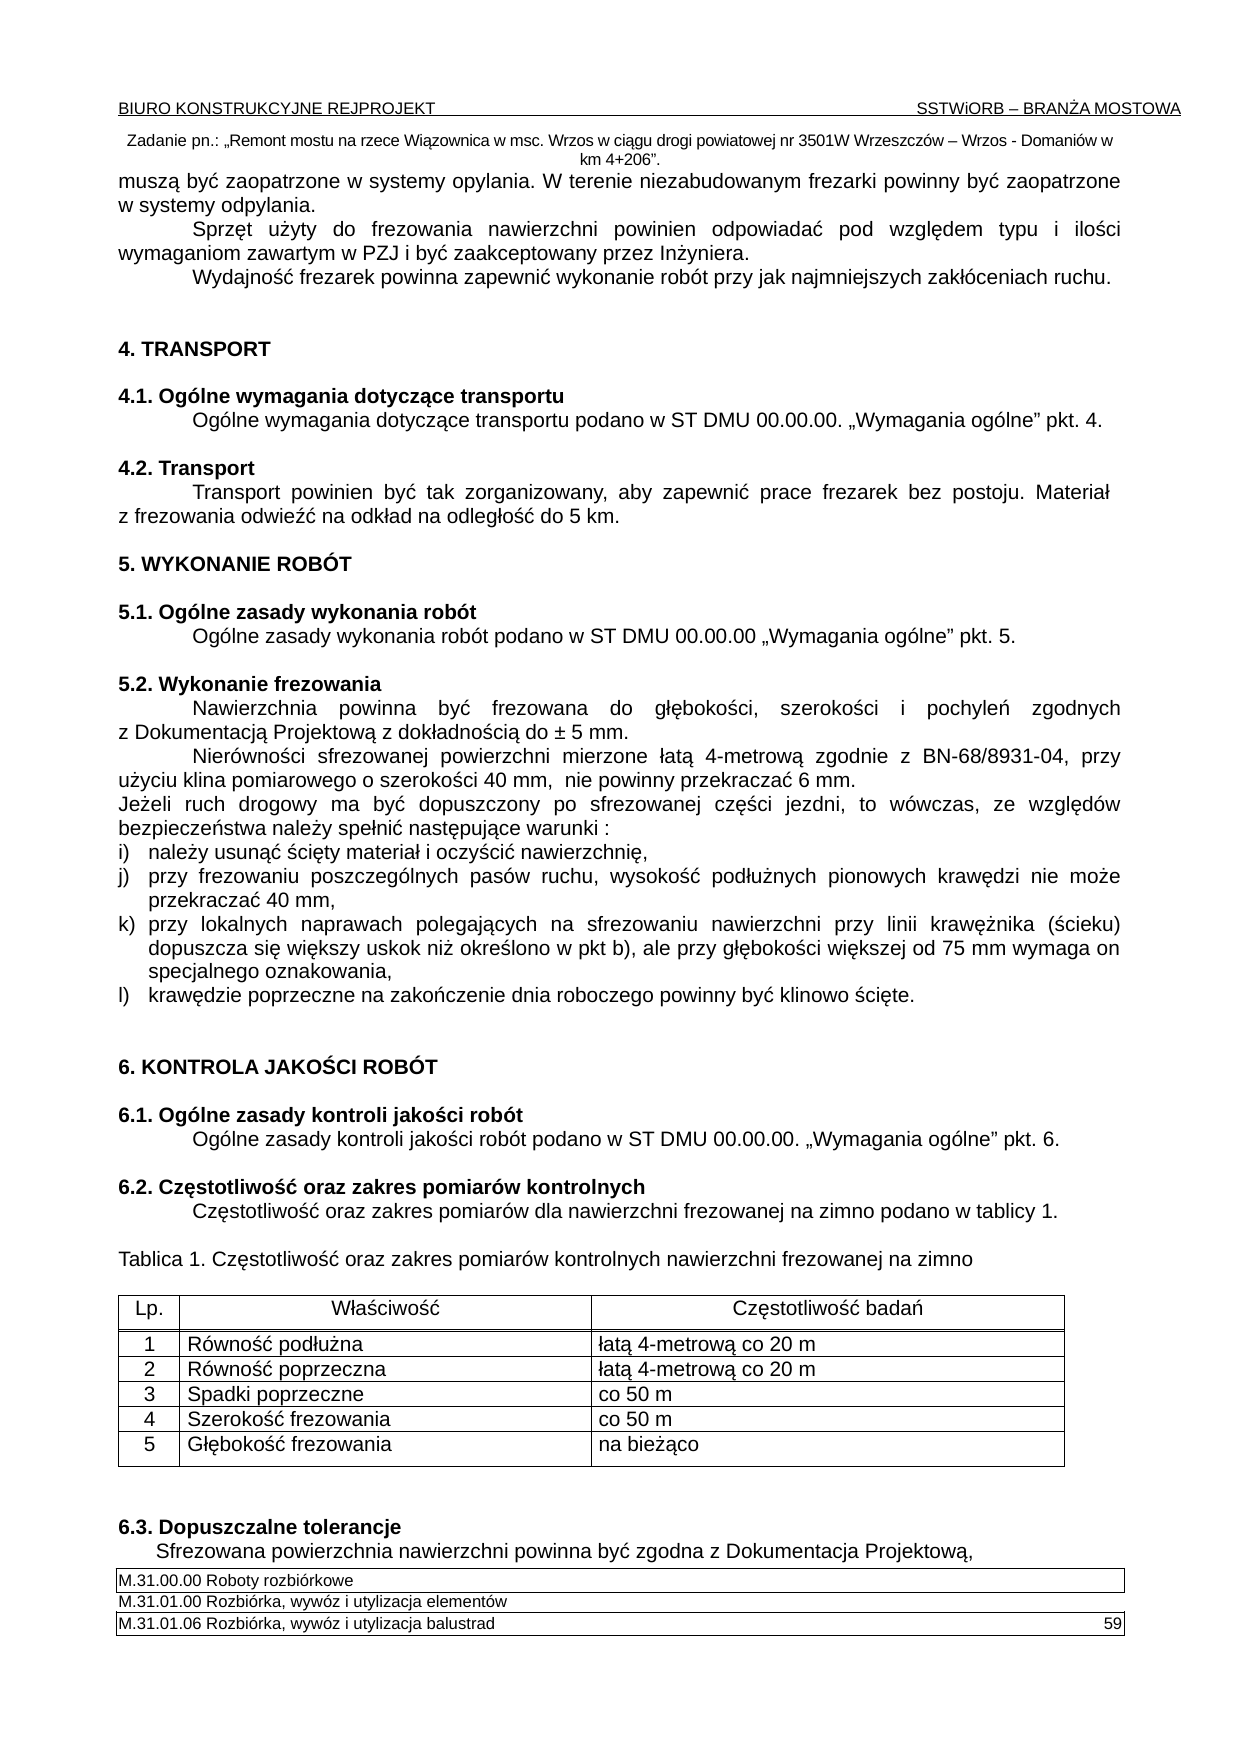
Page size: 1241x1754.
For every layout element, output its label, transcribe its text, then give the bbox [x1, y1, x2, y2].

text Tablica 1. Częstotliwość oraz zakres pomiarów kontrolnych nawierzchni frezowanej na zimno [118, 1247, 1122, 1271]
text Transport powinien być tak zorganizowany, aby zapewnić prace frezarek bez postoju. Materiał z frezowania odwieźć na odkład na odległość do 5 km. [118, 480, 1122, 528]
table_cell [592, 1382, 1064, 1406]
text 6. KONTROLA JAKOŚCI ROBÓT [118, 1055, 1122, 1079]
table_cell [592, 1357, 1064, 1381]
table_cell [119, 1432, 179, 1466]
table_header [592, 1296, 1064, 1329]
list przy frezowaniu poszczególnych pasów ruchu, wysokość podłużnych pionowych krawędzi nie może przekraczać 40 mm, [118, 863, 1122, 911]
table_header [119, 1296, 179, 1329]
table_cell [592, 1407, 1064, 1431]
text Ogólne zasady kontroli jakości robót podano w ST DMU 00.00.00. „Wymagania ogólne” pkt. 6. [118, 1127, 1122, 1151]
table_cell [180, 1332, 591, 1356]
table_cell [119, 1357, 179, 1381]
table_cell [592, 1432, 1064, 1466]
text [118, 1538, 1122, 1562]
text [118, 169, 1122, 217]
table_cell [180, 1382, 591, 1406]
text 5.2. Wykonanie frezowania [118, 672, 1122, 696]
text Nawierzchnia powinna być frezowana do głębokości, szerokości i pochyleń zgodnych z Dokumentacją Projektową z dokładnością do ± 5 mm. [118, 696, 1122, 744]
text Częstotliwość oraz zakres pomiarów dla nawierzchni frezowanej na zimno podano w tablicy 1. [118, 1199, 1122, 1223]
text Ogólne wymagania dotyczące transportu podano w ST DMU 00.00.00. „Wymagania ogólne” pkt. 4. [118, 408, 1122, 432]
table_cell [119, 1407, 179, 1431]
text 4.1. Ogólne wymagania dotyczące transportu [118, 384, 1122, 408]
text 6.1. Ogólne zasady kontroli jakości robót [118, 1103, 1122, 1127]
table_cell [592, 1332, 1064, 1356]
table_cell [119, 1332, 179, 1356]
text Wydajność frezarek powinna zapewnić wykonanie robót przy jak najmniejszych zakłóceniach ruchu. [118, 264, 1122, 288]
text Nierówności sfrezowanej powierzchni mierzone łatą 4-metrową zgodnie z BN-68/8931-04, przy użyciu klina pomiarowego o szerokości 40 mm, nie powinny przekraczać 6 mm. [118, 744, 1122, 792]
text 5.1. Ogólne zasady wykonania robót [118, 600, 1122, 624]
text 6.2. Częstotliwość oraz zakres pomiarów kontrolnych [118, 1175, 1122, 1199]
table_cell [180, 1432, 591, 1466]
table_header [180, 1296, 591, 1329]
text 5. WYKONANIE ROBÓT [118, 552, 1122, 576]
text 4. TRANSPORT [118, 336, 1122, 360]
text 4.2. Transport [118, 456, 1122, 480]
text Sprzęt użyty do frezowania nawierzchni powinien odpowiadać pod względem typu i ilości wymaganiom zawartym w PZJ i być zaakceptowany przez Inżyniera. [118, 217, 1122, 264]
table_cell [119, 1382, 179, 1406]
list należy usunąć ścięty materiał i oczyścić nawierzchnię, [118, 839, 1122, 863]
text 6.3. Dopuszczalne tolerancje [118, 1514, 1122, 1538]
text Ogólne zasady wykonania robót podano w ST DMU 00.00.00 „Wymagania ogólne” pkt. 5. [118, 624, 1122, 648]
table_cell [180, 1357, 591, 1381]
text Jeżeli ruch drogowy ma być dopuszczony po sfrezowanej części jezdni, to wówczas, ze względów bezpieczeństwa należy spełnić następujące warunki : [118, 792, 1122, 839]
list krawędzie poprzeczne na zakończenie dnia roboczego powinny być klinowo ścięte. [118, 983, 1122, 1007]
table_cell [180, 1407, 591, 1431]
list przy lokalnych naprawach polegających na sfrezowaniu nawierzchni przy linii krawężnika (ścieku) dopuszcza się większy uskok niż określono w pkt b), ale przy głębokości większej od 75 mm wymaga on specjalnego oznakowania, [118, 911, 1122, 983]
